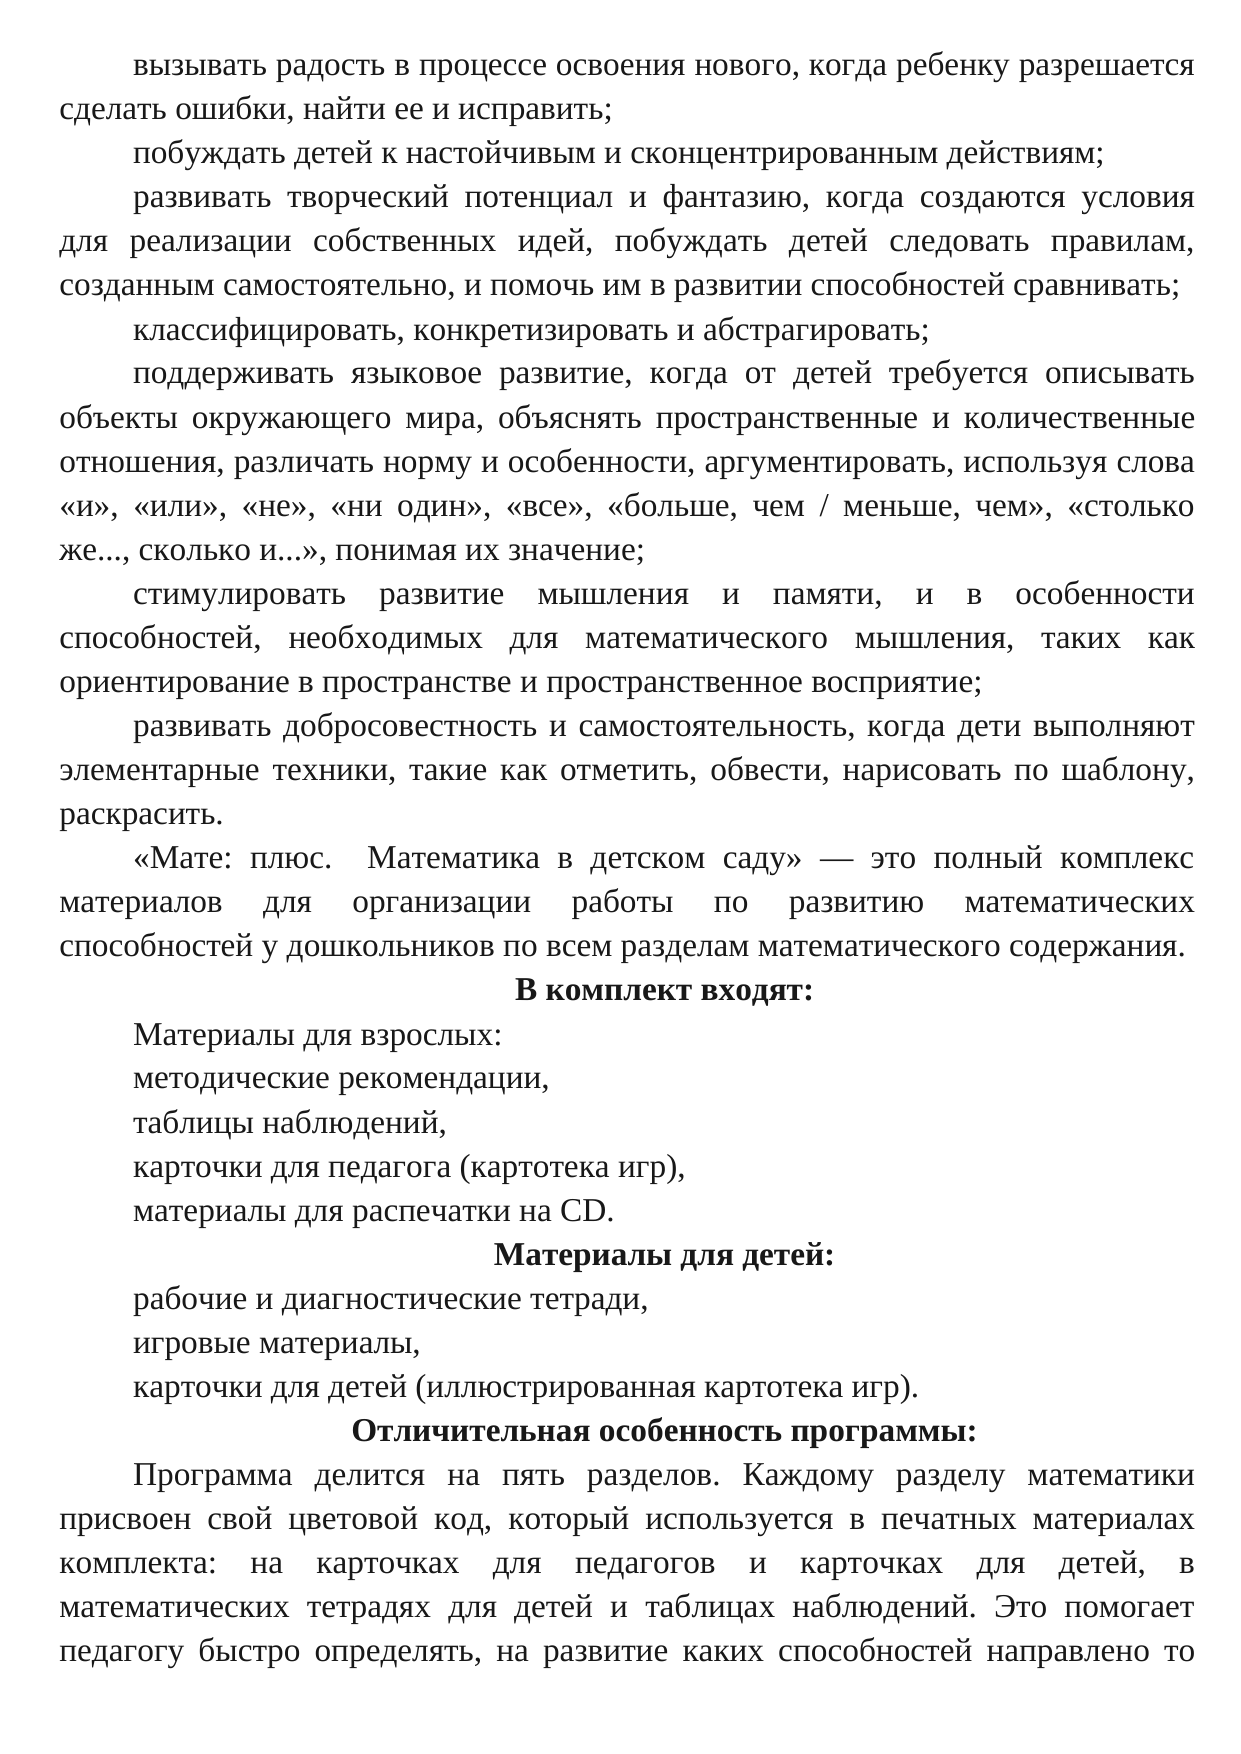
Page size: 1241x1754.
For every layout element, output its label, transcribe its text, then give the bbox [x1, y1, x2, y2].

text вызывать радость в процессе освоения нового, когда ребенку разрешается сделать ошибки, найти ее и исправить; [59, 44, 1196, 127]
text материалы для распечатки на CD. [59, 1190, 1196, 1228]
text Отличительная особенность программы: [59, 1410, 1196, 1449]
text методические рекомендации, [59, 1058, 1196, 1096]
text В комплект входят: [59, 970, 1196, 1008]
text игровые материалы, [59, 1322, 1196, 1361]
text таблицы наблюдений, [59, 1102, 1196, 1140]
text рабочие и диагностические тетради, [59, 1278, 1196, 1316]
text поддерживать языковое развитие, когда от детей требуется описывать объекты окружающего мира, объяснять пространственные и количественные отношения, различать норму и особенности, аргументировать, используя слова «и», «или», «не», «ни один», «все», «больше, чем / меньше, чем», «столько же..., сколько и...», понимая их значение; [59, 353, 1196, 567]
text Материалы для детей: [59, 1234, 1196, 1272]
text классифицировать, конкретизировать и абстрагировать; [59, 309, 1196, 347]
text развивать добросовестность и самостоятельность, когда дети выполняют элементарные техники, такие как отметить, обвести, нарисовать по шаблону, раскрасить. [59, 705, 1196, 832]
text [59, 1454, 1196, 1669]
text побуждать детей к настойчивым и сконцентрированным действиям; [59, 132, 1196, 171]
text «Мате: плюс. Математика в детском саду» — это полный комплекс материалов для организации работы по развитию математических способностей у дошкольников по всем разделам математического содержания. [59, 837, 1196, 964]
text карточки для педагога (картотека игр), [59, 1146, 1196, 1184]
text карточки для детей (иллюстрированная картотека игр). [59, 1366, 1196, 1404]
text развивать творческий потенциал и фантазию, когда создаются условия для реализации собственных идей, побуждать детей следовать правилам, созданным самостоятельно, и помочь им в развитии способностей сравнивать; [59, 177, 1196, 303]
text стимулировать развитие мышления и памяти, и в особенности способностей, необходимых для математического мышления, таких как ориентирование в пространстве и пространственное восприятие; [59, 573, 1196, 699]
text Материалы для взрослых: [59, 1014, 1196, 1052]
